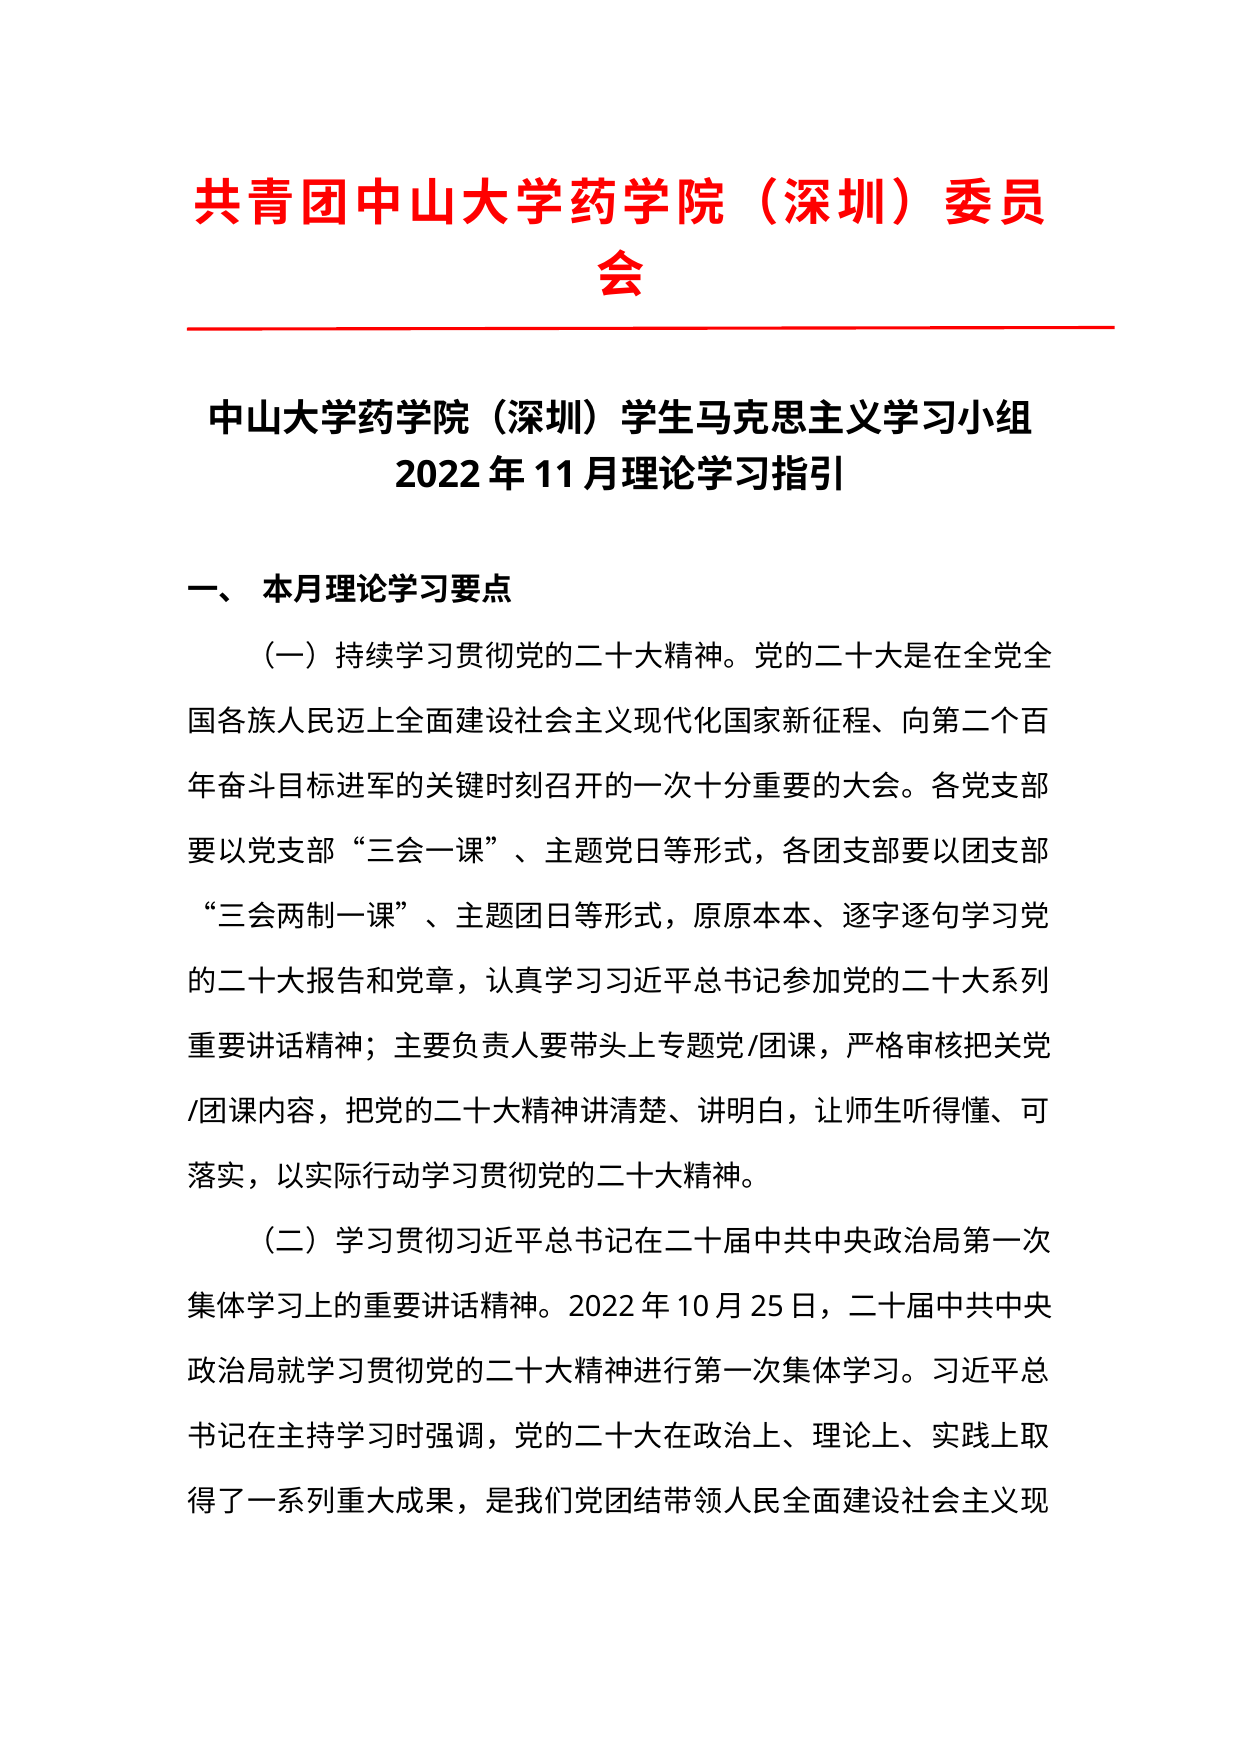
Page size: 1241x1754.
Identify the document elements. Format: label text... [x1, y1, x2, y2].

text （一）持续学习贯彻党的二十大精神。党的二十大是在全党全国各族人民迈上全面建设社会主义现代化国家新征程、向第二个百年奋斗目标进军的关键时刻召开的一次十分重要的大会。各党支部要以党支部“三会一课”、主题党日等形式，各团支部要以团支部“三会两制一课”、主题团日等形式，原原本本、逐字逐句学习党的二十大报告和党章，认真学习习近平总书记参加党的二十大系列重要讲话精神；主要负责人要带头上专题党/团课，严格审核把关党/团课内容，把党的二十大精神讲清楚、讲明白，让师生听得懂、可落实，以实际行动学习贯彻党的二十大精神。 [187, 622, 1053, 1207]
list 本月理论学习要点 [187, 555, 1053, 611]
text 中山大学药学院（深圳）学生马克思主义学习小组2022年11月理论学习指引 [187, 386, 1053, 499]
text 共青团中山大学药学院（深圳）委员会 [187, 162, 1053, 307]
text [187, 1207, 1053, 1532]
